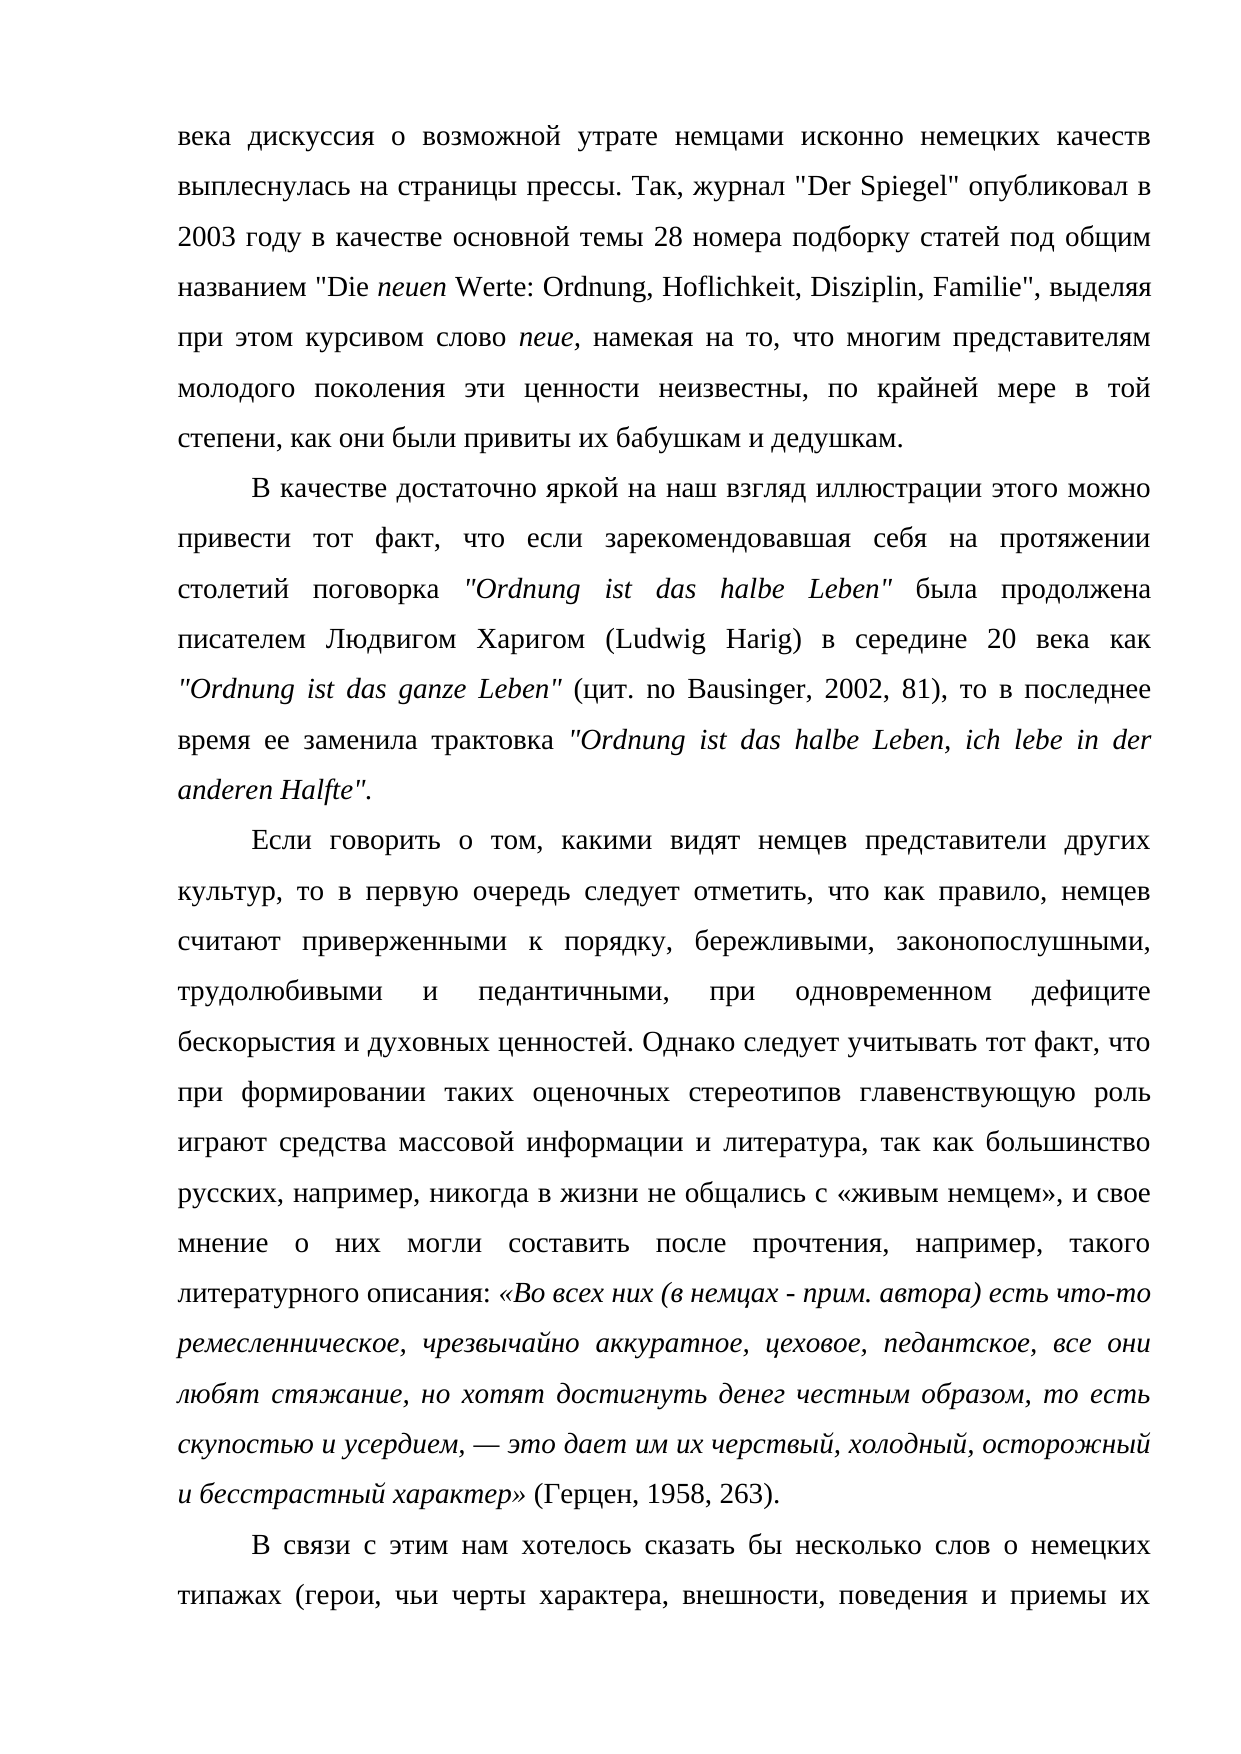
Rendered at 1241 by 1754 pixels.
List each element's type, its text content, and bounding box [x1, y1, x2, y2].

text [177, 1527, 1152, 1611]
text В качестве достаточно яркой на наш взгляд иллюстрации этого можно привести тот факт, что если зарекомендовавшая себя на протяжении столетий поговорка "Ordnung ist das halbe Leben" была продолжена писателем Людвигом Харигом (Ludwig Harig) в середине 20 века как "Ordnung ist das ganze Leben" (цит. no Bausinger, 2002, 81), то в последнее время ее заменила трактовка "Ordnung ist das halbe Leben, ich lebe in der anderen Halfte". [177, 470, 1152, 806]
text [177, 118, 1152, 453]
text Если говорить о том, какими видят немцев представители других культур, то в первую очередь следует отметить, что как правило, немцев считают приверженными к порядку, бережливыми, законопослушными, трудолюбивыми и педантичными, при одновременном дефиците бескорыстия и духовных ценностей. Однако следует учитывать тот факт, что при формировании таких оценочных стереотипов главенствующую роль играют средства массовой информации и литература, так как большинство русских, например, никогда в жизни не общались с «живым немцем», и свое мнение о них могли составить после прочтения, например, такого литературного описания: «Во всех них (в немцах - прим. автора) есть что-то ремесленническое, чрезвычайно аккуратное, цеховое, педантское, все они любят стяжание, но хотят достигнуть денег честным образом, то есть скупостью и усердием, — это дает им их черствый, холодный, осторожный и бесстрастный характер» (Герцен, 1958, 263). [177, 822, 1152, 1510]
